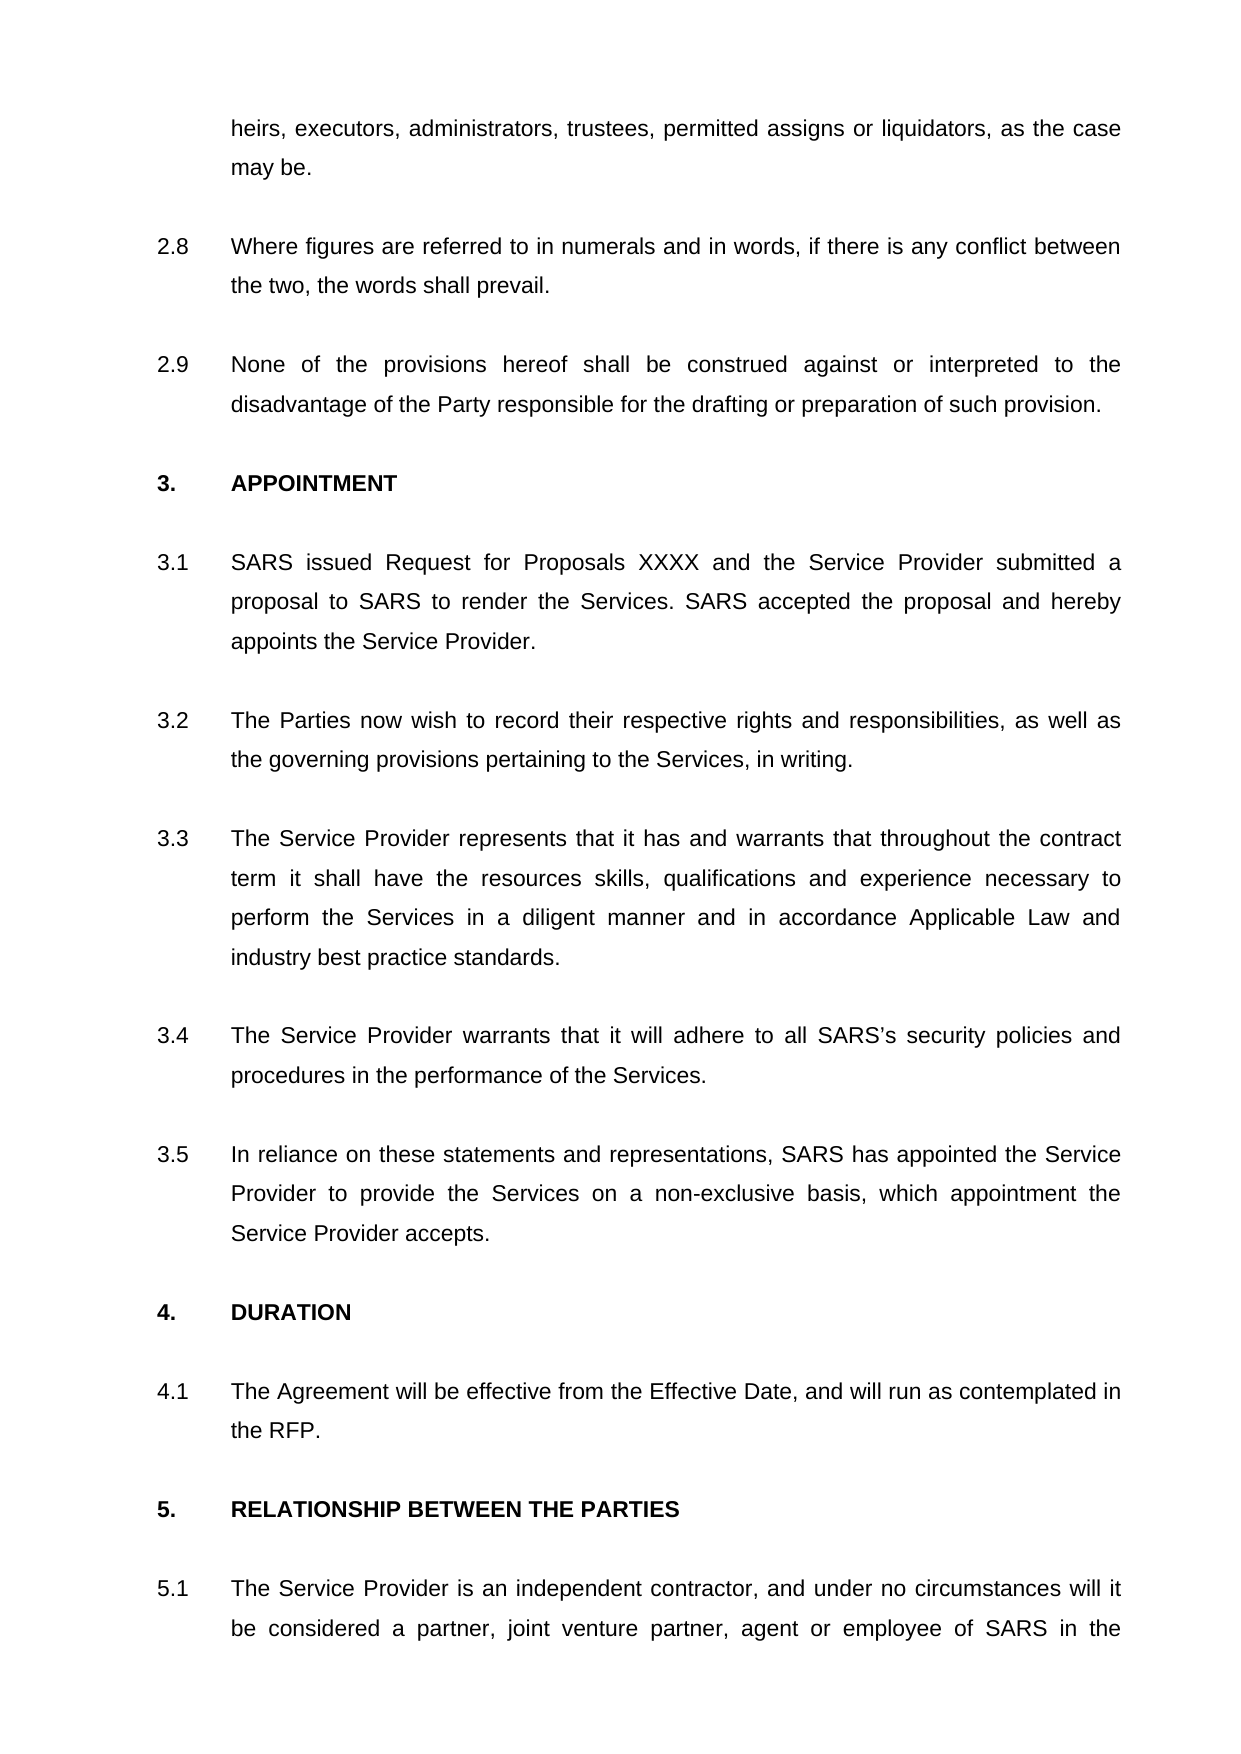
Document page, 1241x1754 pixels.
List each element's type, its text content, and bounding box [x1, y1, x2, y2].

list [157, 114, 1122, 180]
subtitle APPOINTMENT [157, 470, 1122, 496]
list SARS issued Request for Proposals XXXX and the Service Provider submitted a proposal to SARS to render the Services. SARS accepted the proposal and hereby appoints the Service Provider. [157, 549, 1122, 654]
list Where figures are referred to in numerals and in words, if there is any conflict between the two, the words shall prevail. [157, 233, 1122, 299]
list The Service Provider warrants that it will adhere to all SARS’s security policies and procedures in the performance of the Services. [157, 1022, 1122, 1088]
list The Parties now wish to record their respective rights and responsibilities, as well as the governing provisions pertaining to the Services, in writing. [157, 707, 1122, 772]
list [157, 1575, 1122, 1641]
list The Agreement will be effective from the Effective Date, and will run as contemplated in the RFP. [157, 1378, 1122, 1444]
list None of the provisions hereof shall be construed against or interpreted to the disadvantage of the Party responsible for the drafting or preparation of such provision. [157, 351, 1122, 417]
subtitle RELATIONSHIP BETWEEN THE PARTIES [157, 1496, 1122, 1523]
list The Service Provider represents that it has and warrants that throughout the contract term it shall have the resources skills, qualifications and experience necessary to perform the Services in a diligent manner and in accordance Applicable Law and industry best practice standards. [157, 825, 1122, 970]
subtitle DURATION [157, 1299, 1122, 1325]
list In reliance on these statements and representations, SARS has appointed the Service Provider to provide the Services on a non-exclusive basis, which appointment the Service Provider accepts. [157, 1141, 1122, 1246]
